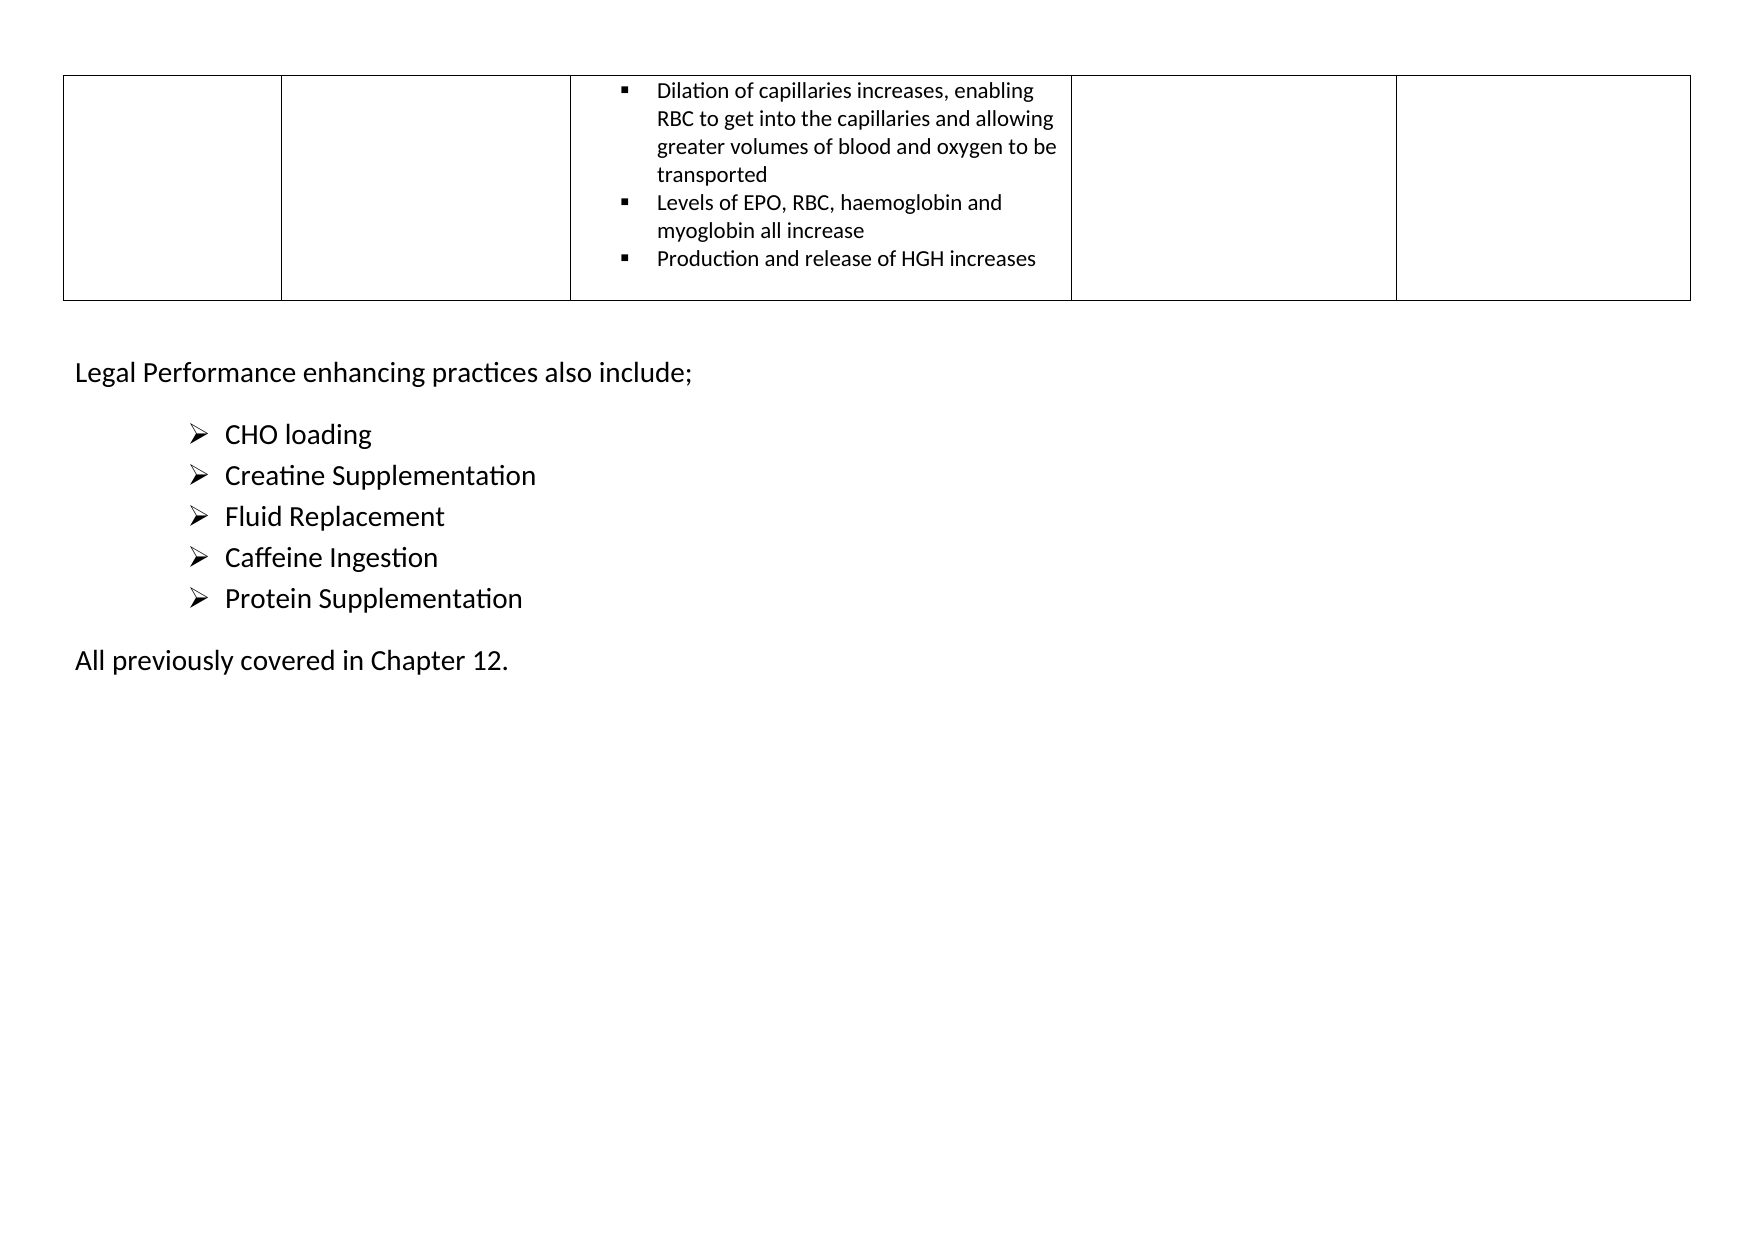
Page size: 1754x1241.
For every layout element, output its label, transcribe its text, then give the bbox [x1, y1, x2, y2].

table_cell [1072, 76, 1396, 300]
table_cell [571, 76, 1071, 300]
table_cell [1397, 76, 1690, 300]
list Creatine Supplementation [187, 457, 1679, 493]
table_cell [64, 76, 281, 300]
list CHO loading [187, 416, 1679, 452]
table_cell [282, 76, 570, 300]
text All previously covered in Chapter 12. [75, 642, 1679, 677]
list Protein Supplementation [187, 580, 1679, 615]
text Legal Performance enhancing practices also include; [75, 354, 1679, 390]
list Caffeine Ingestion [187, 539, 1679, 574]
list Fluid Replacement [187, 498, 1679, 533]
